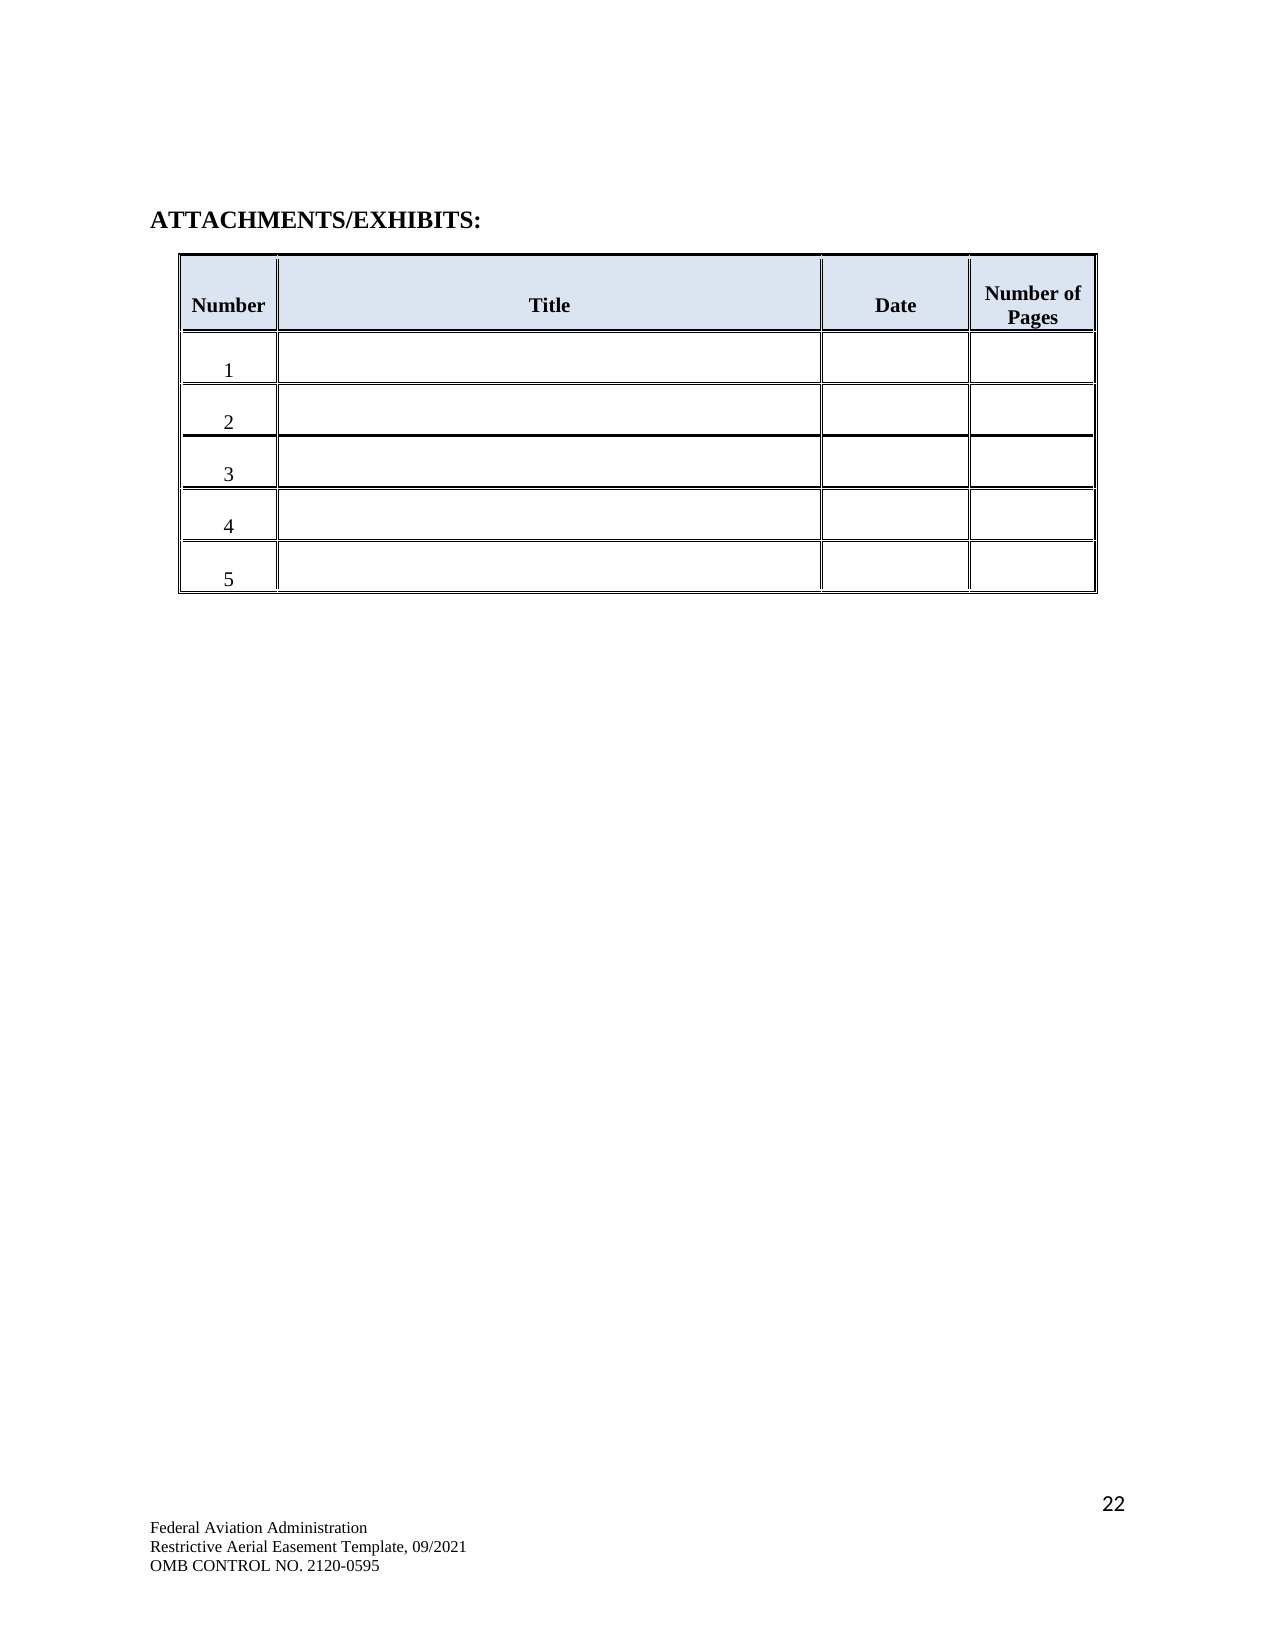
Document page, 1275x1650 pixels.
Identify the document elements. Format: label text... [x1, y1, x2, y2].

table_cell [823, 490, 968, 538]
table_cell 4 [181, 486, 276, 538]
table_cell 5 [181, 539, 278, 591]
table_cell [971, 329, 1095, 382]
table_cell [823, 333, 968, 382]
table_header Date [821, 256, 970, 329]
table_cell 3 [181, 434, 276, 486]
table_cell [970, 382, 1096, 434]
table_cell [823, 385, 968, 434]
table_cell 2 [179, 382, 278, 434]
table_cell [823, 437, 968, 486]
table_cell 1 [181, 329, 276, 382]
table_header Number [181, 256, 278, 329]
table_cell [971, 486, 1095, 538]
table_header Number of Pages [970, 256, 1094, 329]
table_cell [970, 539, 1095, 591]
text ATTACHMENTS/EXHIBITS: [150, 205, 1125, 234]
table_cell [279, 437, 820, 486]
table_cell [279, 490, 820, 538]
table_cell [821, 542, 970, 591]
table_cell [279, 385, 820, 434]
table_cell [279, 333, 820, 382]
table_cell [971, 434, 1094, 486]
table_header Title [278, 256, 821, 329]
table_cell [278, 542, 821, 591]
